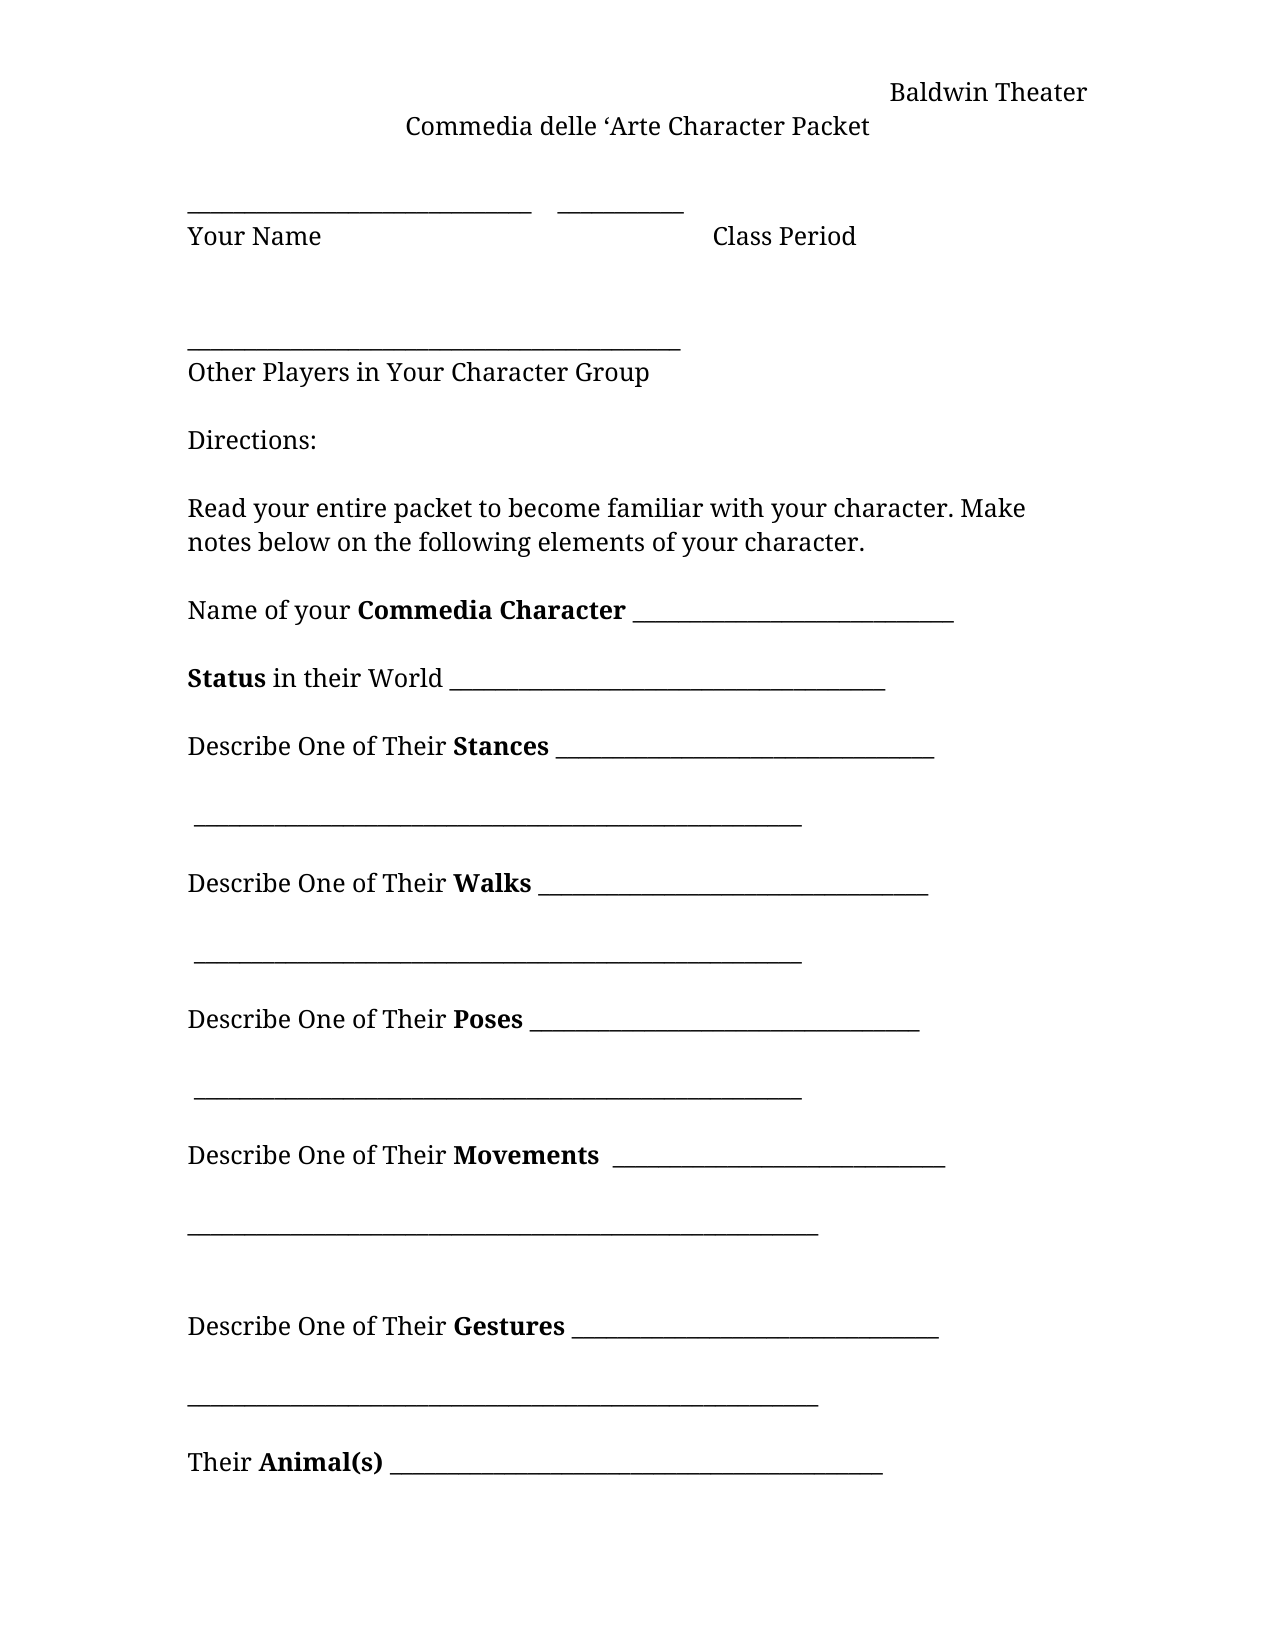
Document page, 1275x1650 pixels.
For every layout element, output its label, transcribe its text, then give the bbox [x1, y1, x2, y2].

text ______________________________ ___________ [187, 184, 1087, 218]
text Your Name Class Period [187, 218, 1087, 252]
text _____________________________________________________ [187, 933, 1087, 967]
text Other Players in Your Character Group [187, 354, 1087, 388]
text Read your entire packet to become familiar with your character. Make notes below on the following elements of your character. [187, 491, 1087, 559]
text _______________________________________________________ [187, 1206, 1087, 1240]
text Status in their World ______________________________________ [187, 661, 1087, 695]
text Describe One of Their Poses __________________________________ [187, 1002, 1087, 1036]
text Name of your Commedia Character ____________________________ [187, 593, 1087, 627]
text Describe One of Their Movements _____________________________ [187, 1138, 1087, 1172]
text Describe One of Their Gestures ________________________________ [187, 1308, 1087, 1342]
text Their Animal(s) ___________________________________________ [187, 1444, 1087, 1478]
text _____________________________________________________ [187, 1070, 1087, 1104]
text _____________________________________________________ [187, 797, 1087, 831]
text Describe One of Their Stances _________________________________ [187, 729, 1087, 763]
text ___________________________________________ [187, 320, 1087, 354]
text Directions: [187, 422, 1087, 457]
text Describe One of Their Walks __________________________________ [187, 865, 1087, 899]
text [187, 1376, 1087, 1410]
